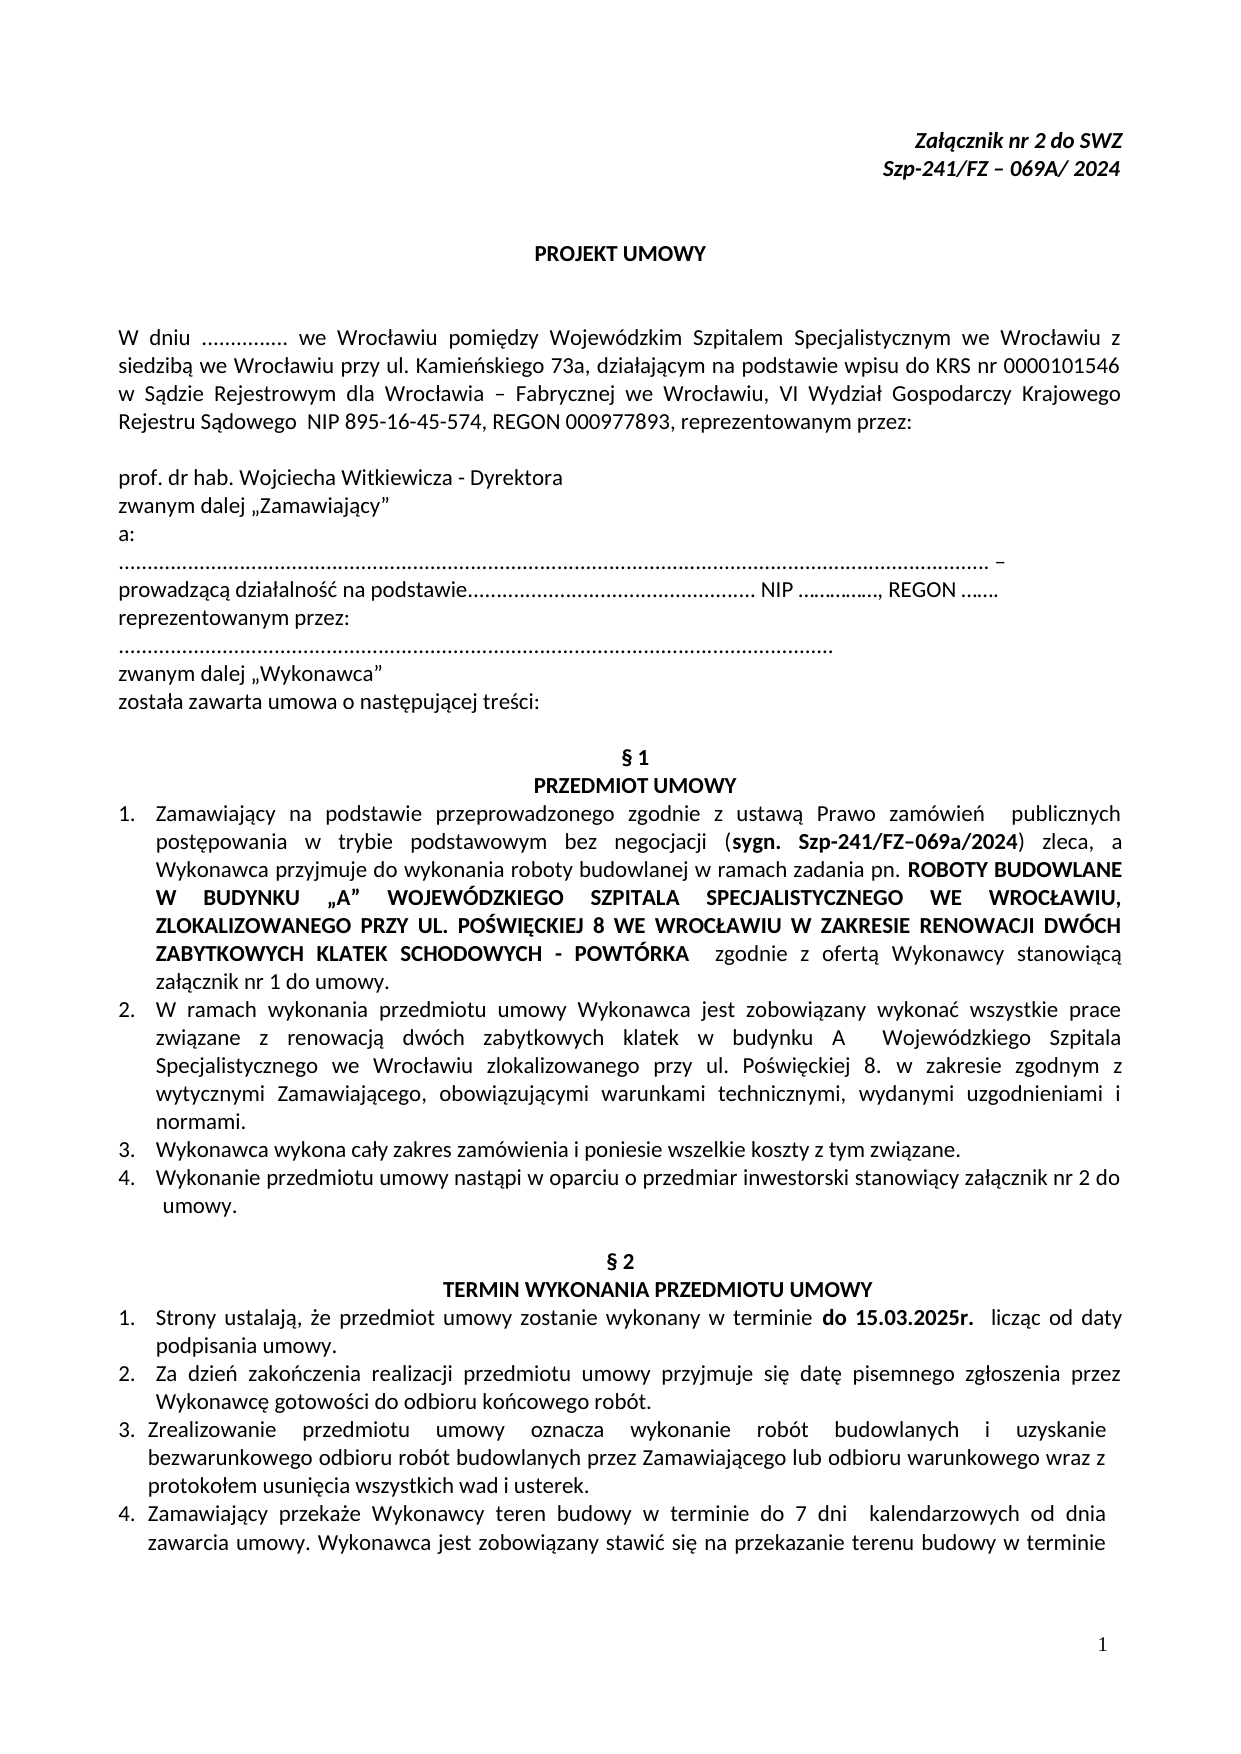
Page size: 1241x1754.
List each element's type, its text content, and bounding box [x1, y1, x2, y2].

list W ramach wykonania przedmiotu umowy Wykonawca jest zobowiązany wykonać wszystkie prace związane z renowacją dwóch zabytkowych klatek w budynku A Wojewódzkiego Szpitala Specjalistycznego we Wrocławiu zlokalizowanego przy ul. Poświęckiej 8. w zakresie zgodnym z wytycznymi Zamawiającego, obowiązującymi warunkami technicznymi, wydanymi uzgodnieniami i normami. [118, 995, 1122, 1135]
text ....................................................................................................................................................... – [118, 547, 1122, 575]
text § 2 [118, 1247, 1122, 1275]
text PROJEKT UMOWY [118, 239, 1122, 267]
list Za dzień zakończenia realizacji przedmiotu umowy przyjmuje się datę pisemnego zgłoszenia przez Wykonawcę gotowości do odbioru końcowego robót. [118, 1359, 1122, 1416]
text PRZEDMIOT UMOWY [148, 771, 1122, 799]
text TERMIN WYKONANIA PRZEDMIOTU UMOWY [193, 1275, 1122, 1303]
list Zrealizowanie przedmiotu umowy oznacza wykonanie robót budowlanych i uzyskanie bezwarunkowego odbioru robót budowlanych przez Zamawiającego lub odbioru warunkowego wraz z protokołem usunięcia wszystkich wad i usterek. [118, 1416, 1107, 1499]
text a: [118, 519, 1122, 547]
text zwanym dalej „Zamawiający” [118, 491, 1122, 519]
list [118, 1499, 1107, 1556]
list Wykonanie przedmiotu umowy nastąpi w oparciu o przedmiar inwestorski stanowiący załącznik nr 2 do umowy. [118, 1163, 1122, 1219]
text § 1 [148, 743, 1122, 771]
text Szp-241/FZ – 069A/ 2024 [118, 154, 1122, 183]
list Zamawiający na podstawie przeprowadzonego zgodnie z ustawą Prawo zamówień publicznych postępowania w trybie podstawowym bez negocjacji (sygn. Szp-241/FZ–069a/2024) zleca, a Wykonawca przyjmuje do wykonania roboty budowlanej w ramach zadania pn. ROBOTY BUDOWLANE W BUDYNKU „A” WOJEWÓDZKIEGO SZPITALA SPECJALISTYCZNEGO WE WROCŁAWIU, ZLOKALIZOWANEGO PRZY UL. POŚWIĘCKIEJ 8 WE WROCŁAWIU W ZAKRESIE RENOWACJI DWÓCH ZABYTKOWYCH KLATEK SCHODOWYCH - POWTÓRKA zgodnie z ofertą Wykonawcy stanowiącą załącznik nr 1 do umowy. [118, 799, 1122, 995]
list Wykonawca wykona cały zakres zamówienia i poniesie wszelkie koszty z tym związane. [118, 1135, 1122, 1163]
text zwanym dalej „Wykonawca” [118, 659, 1122, 687]
text ............................................................................................................................ [81, 631, 1122, 659]
list Strony ustalają, że przedmiot umowy zostanie wykonany w terminie do 15.03.2025r. licząc od daty podpisania umowy. [118, 1303, 1122, 1359]
text została zawarta umowa o następującej treści: [118, 687, 1122, 715]
text reprezentowanym przez: [118, 603, 1122, 631]
text prof. dr hab. Wojciecha Witkiewicza - Dyrektora [118, 463, 1122, 491]
text W dniu ............... we Wrocławiu pomiędzy Wojewódzkim Szpitalem Specjalistycznym we Wrocławiu z siedzibą we Wrocławiu przy ul. Kamieńskiego 73a, działającym na podstawie wpisu do KRS nr 0000101546 w Sądzie Rejestrowym dla Wrocławia – Fabrycznej we Wrocławiu, VI Wydział Gospodarczy Krajowego Rejestru Sądowego NIP 895-16-45-574, REGON 000977893, reprezentowanym przez: [118, 323, 1122, 435]
text prowadzącą działalność na podstawie.................................................. NIP ……………, REGON ……. [118, 575, 1122, 603]
text Załącznik nr 2 do SWZ [118, 127, 1122, 154]
